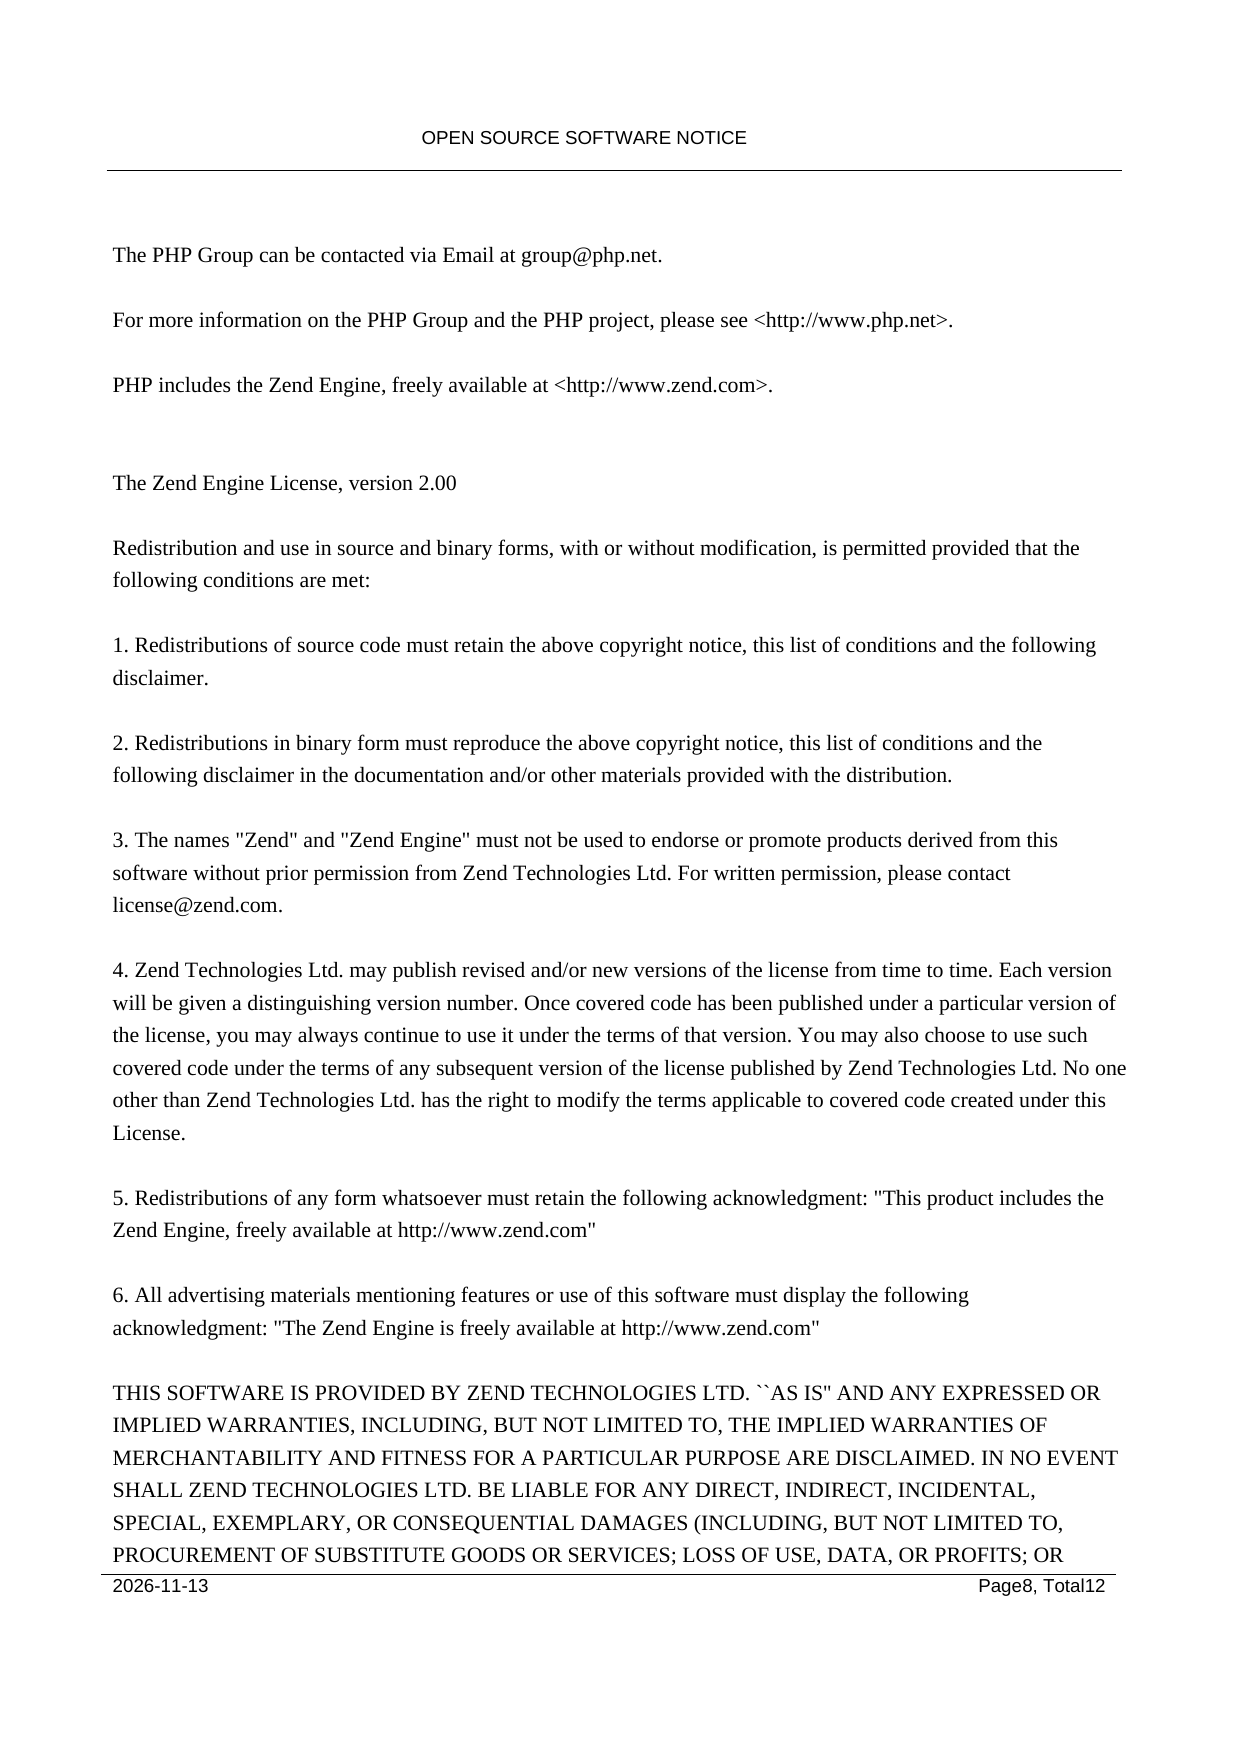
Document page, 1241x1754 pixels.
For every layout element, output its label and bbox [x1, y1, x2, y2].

text [112, 206, 1128, 1571]
